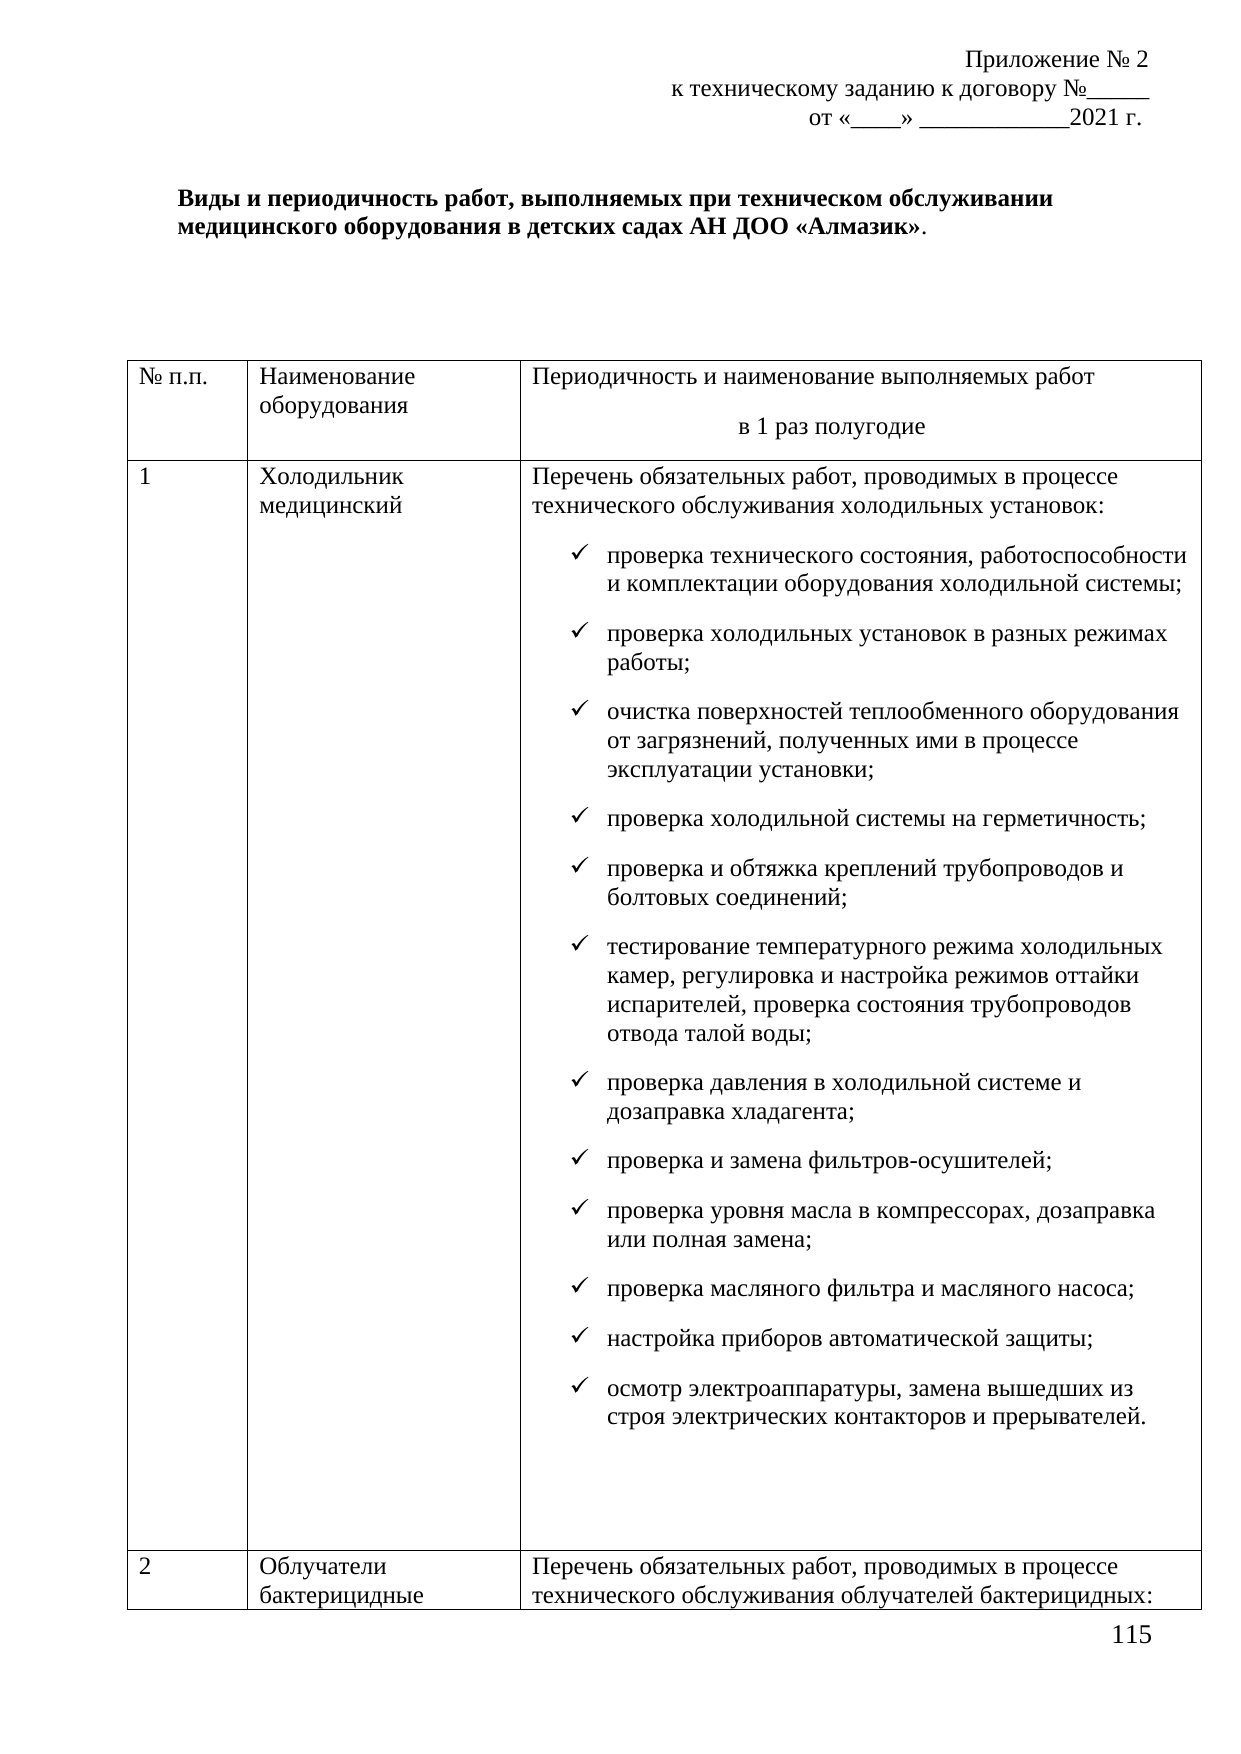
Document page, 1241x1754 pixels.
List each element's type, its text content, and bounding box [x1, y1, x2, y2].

table_header № п.п. [128, 361, 247, 460]
text от «____» ____________2021 г. [177, 102, 1152, 131]
table_cell 2 [128, 1551, 247, 1609]
text к техническому заданию к договору №_____ [177, 73, 1152, 102]
table_cell Холодильник медицинский [248, 461, 520, 1550]
table_cell 1 [128, 461, 247, 1550]
table_header Наименование оборудования [248, 361, 520, 460]
table_header Периодичность и наименование выполняемых работ в 1 раз полугодие [521, 361, 1201, 460]
text Приложение № 2 [177, 44, 1152, 73]
text Виды и периодичность работ, выполняемых при техническом обслуживании медицинского оборудования в детских садах АН ДОО «Алмазик». [177, 183, 1152, 240]
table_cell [521, 1551, 1201, 1609]
table_cell Перечень обязательных работ, проводимых в процессе технического обслуживания холодильных установок: проверка технического состояния, работоспособности и комплектации оборудования холодильной системы; проверка холодильных установок в разных режимах работы; очистка поверхностей теплообменного оборудования от загрязнений, полученных ими в процессе эксплуатации установки; проверка холодильной системы на герметичность; проверка и обтяжка креплений трубопроводов и болтовых соединений; тестирование температурного режима холодильных камер, регулировка и настройка режимов оттайки испарителей, проверка состояния трубопроводов отвода талой воды; проверка давления в холодильной системе и дозаправка хладагента; проверка и замена фильтров-осушителей; проверка уровня масла в компрессорах, дозаправка или полная замена; проверка масляного фильтра и масляного насоса; настройка приборов автоматической защиты; осмотр электроаппаратуры, замена вышедших из строя электрических контакторов и прерывателей. [521, 461, 1201, 1550]
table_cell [248, 1551, 520, 1609]
